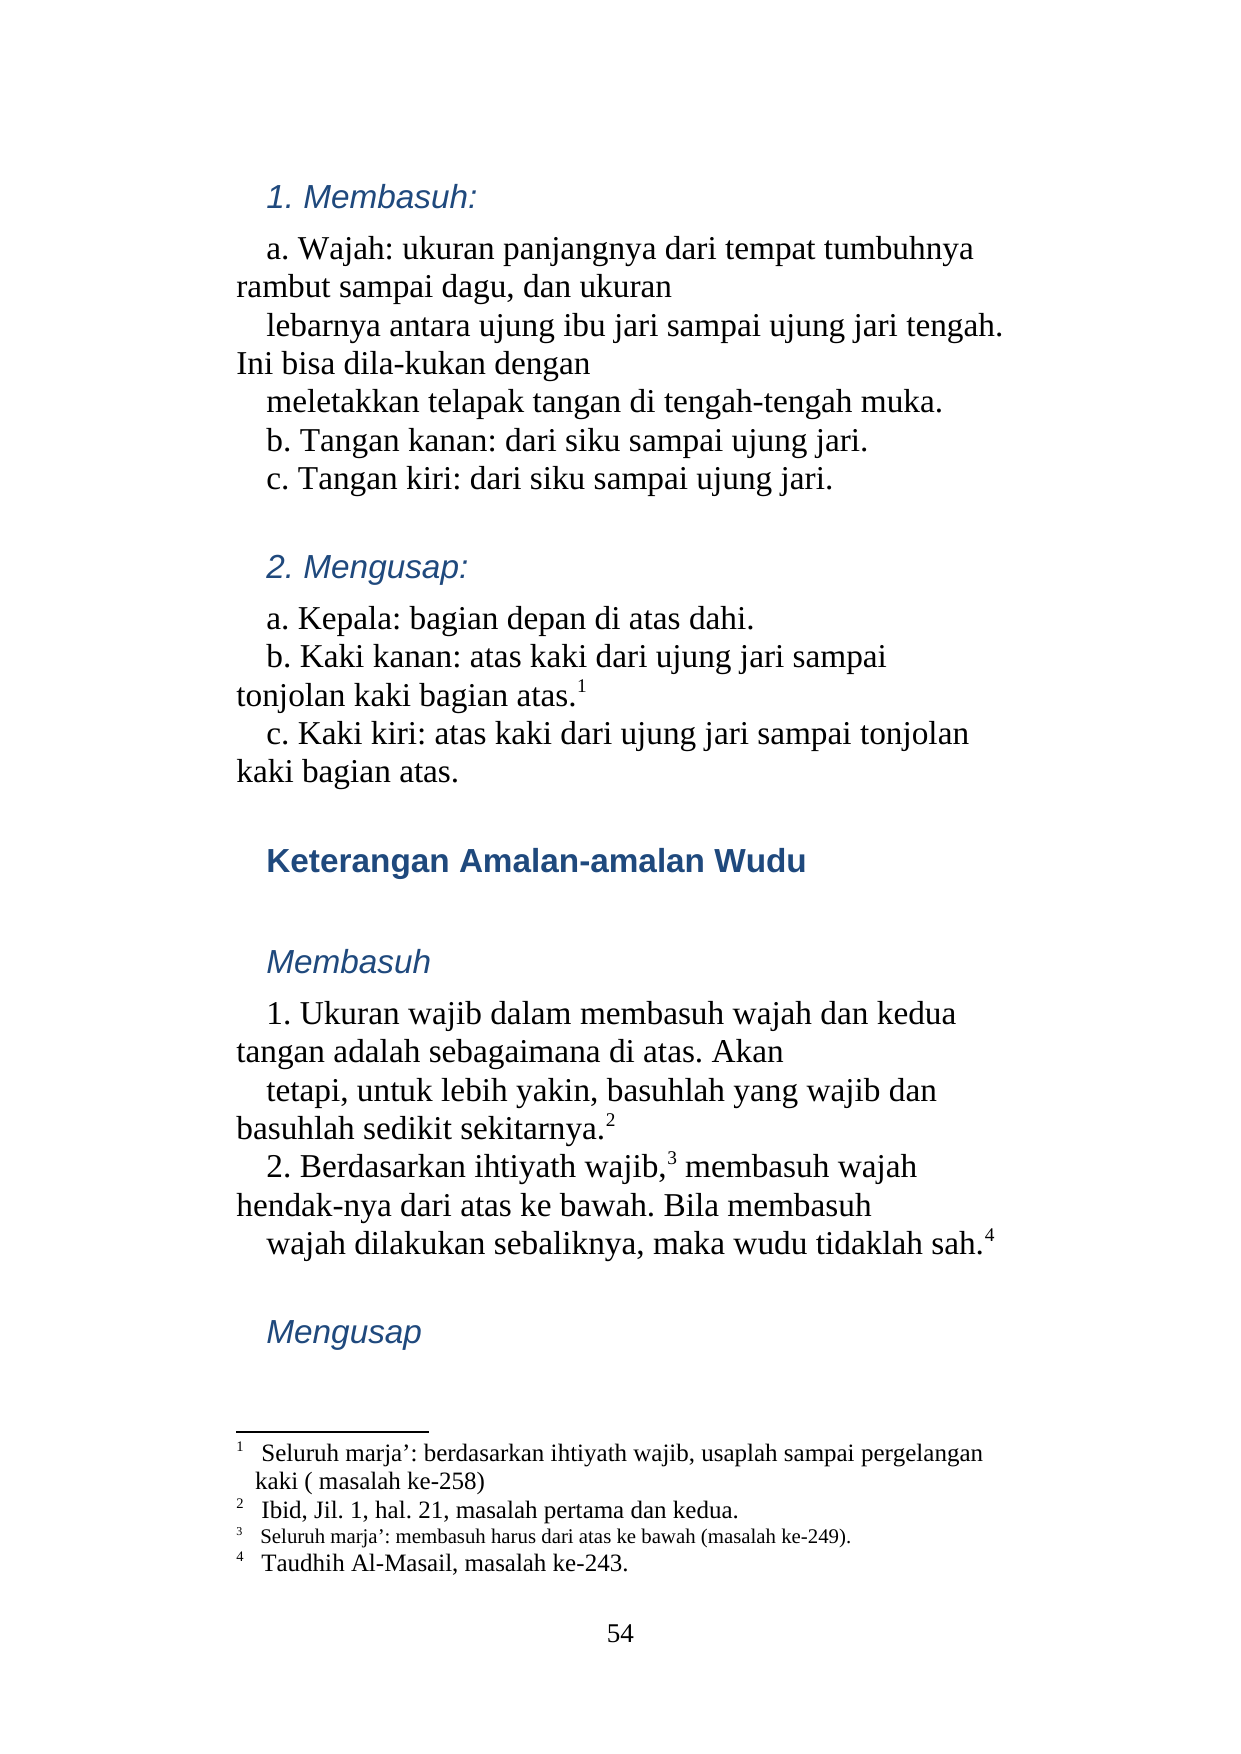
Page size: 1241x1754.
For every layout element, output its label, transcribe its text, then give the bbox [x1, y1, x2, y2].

subtitle 2. Mengusap: [236, 547, 1004, 586]
text b. Kaki kanan: atas kaki dari ujung jari sampai tonjolan kaki bagian atas. [236, 637, 1004, 713]
text tetapi, untuk lebih yakin, basuhlah yang wajib dan basuhlah sedikit sekitarnya. [236, 1070, 1004, 1147]
text meletakkan telapak tangan di tengah-tengah muka. [236, 381, 1004, 420]
text a. Wajah: ukuran panjangnya dari tempat tumbuhnya rambut sampai dagu, dan ukuran [236, 228, 1004, 305]
text wajah dilakukan sebaliknya, maka wudu tidaklah sah. [236, 1223, 1004, 1262]
text 1. Ukuran wajib dalam membasuh wajah dan kedua tangan adalah sebagaimana di atas. Akan [236, 993, 1004, 1070]
text b. Tangan kanan: dari siku sampai ujung jari. [236, 420, 1004, 458]
text 2. Berdasarkan ihtiyath wajib, membasuh wajah hendak-nya dari atas ke bawah. Bila membasuh [236, 1147, 1004, 1223]
subtitle 1. Membasuh: [236, 177, 1004, 216]
text a. Kepala: bagian depan di atas dahi. [236, 598, 1004, 637]
subtitle Membasuh [236, 942, 1004, 981]
subtitle Keterangan Amalan-amalan Wudu [236, 841, 1004, 879]
subtitle Mengusap [236, 1313, 1004, 1351]
text c. Tangan kiri: dari siku sampai ujung jari. [236, 458, 1004, 496]
text c. Kaki kiri: atas kaki dari ujung jari sampai tonjolan kaki bagian atas. [236, 713, 1004, 790]
text lebarnya antara ujung ibu jari sampai ujung jari tengah. Ini bisa dila-kukan dengan [236, 305, 1004, 381]
